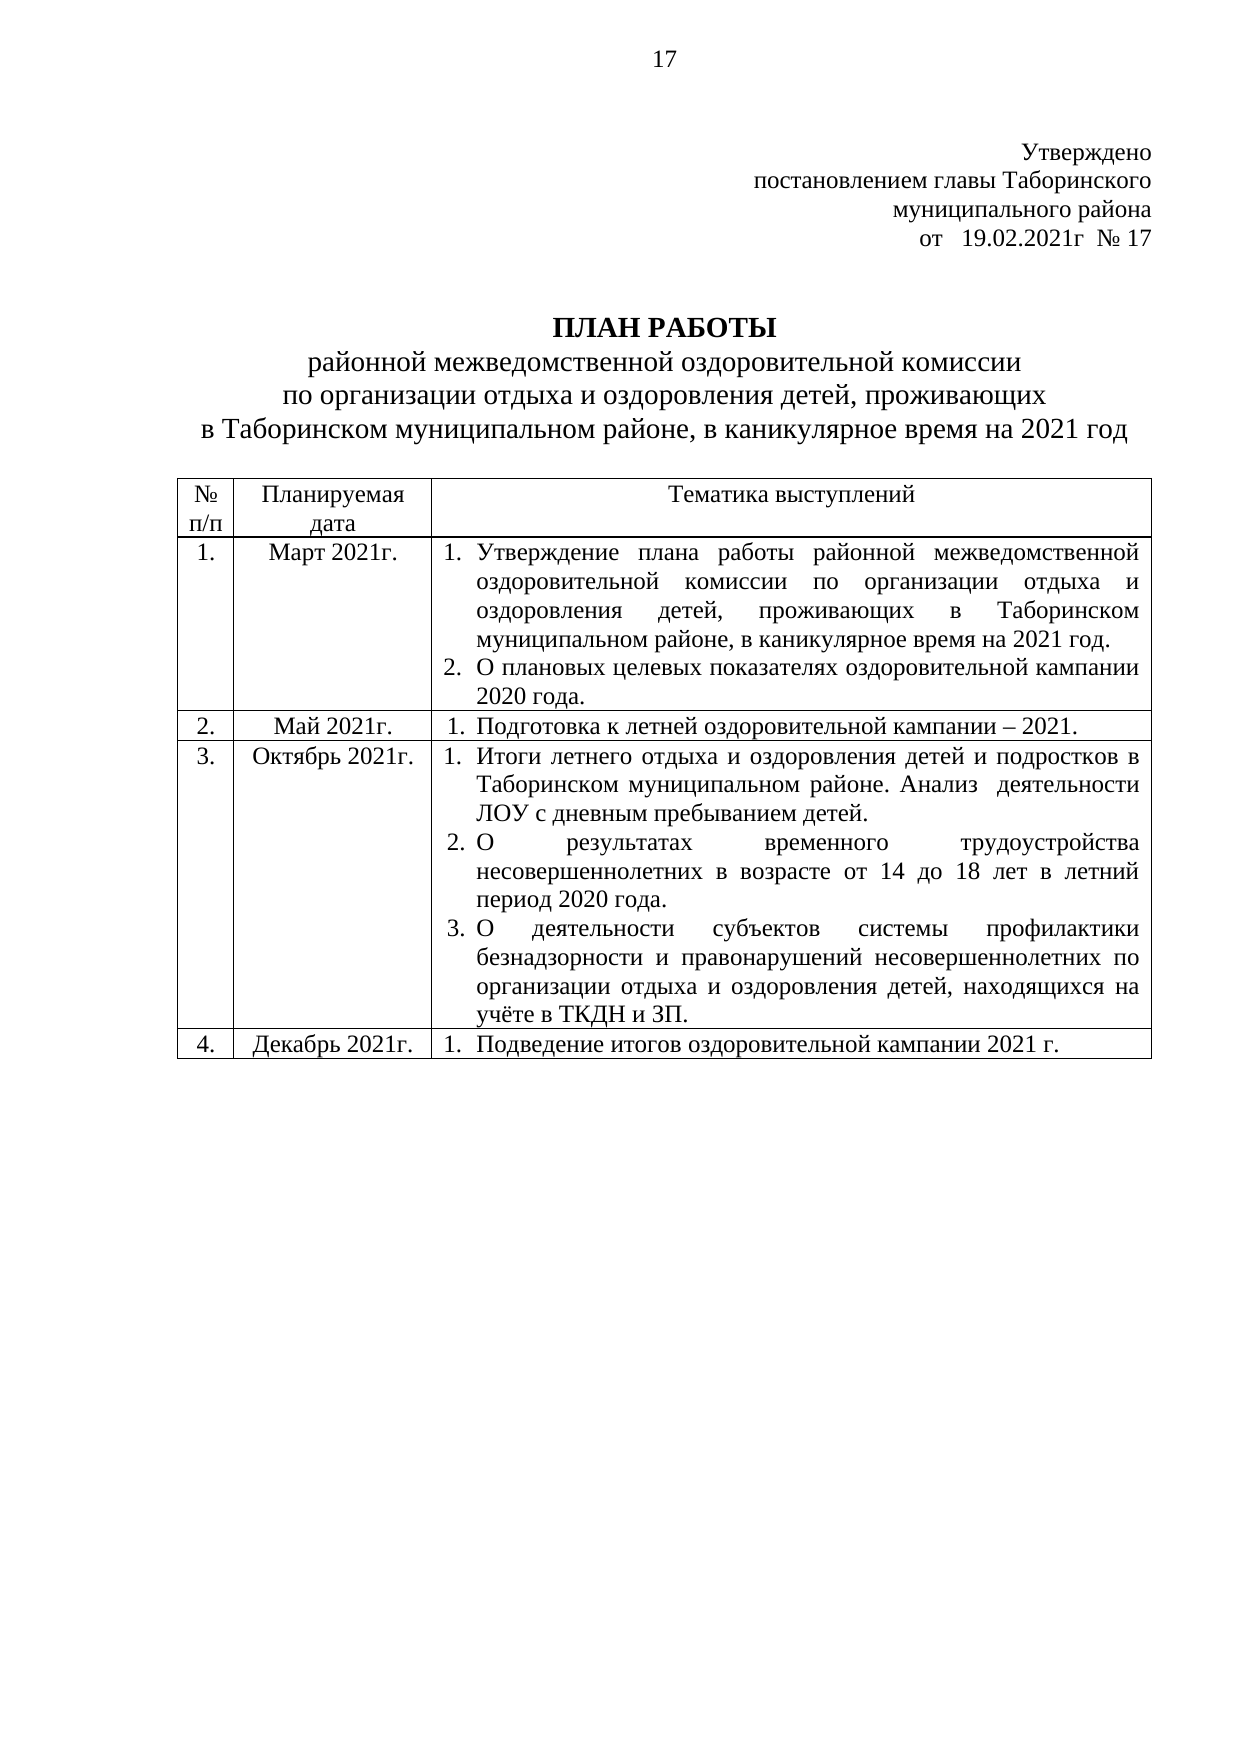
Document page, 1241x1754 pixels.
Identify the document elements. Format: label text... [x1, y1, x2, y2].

table_header № п/п [178, 479, 233, 536]
table_cell Утверждение плана работы районной межведомственной оздоровительной комиссии по организации отдыха и оздоровления детей, проживающих в Таборинском муниципальном районе, в каникулярное время на 2021 год. О плановых целевых показателях оздоровительной кампании 2020 года. [432, 538, 1151, 710]
table_cell Март 2021г. [234, 538, 431, 710]
text Утверждено [758, 137, 1152, 165]
table_cell Октябрь 2021г. [234, 741, 431, 1028]
table_cell 1. [178, 538, 233, 710]
table_cell Итоги летнего отдыха и оздоровления детей и подростков в Таборинском муниципальном районе. Анализ деятельности ЛОУ с дневным пребыванием детей. О результатах временного трудоустройства несовершеннолетних в возрасте от 14 до 18 лет в летний период 2020 года. О деятельности субъектов системы профилактики безнадзорности и правонарушений несовершеннолетних по организации отдыха и оздоровления детей, находящихся на учёте в ТКДН и ЗП. [432, 741, 1151, 1028]
table_cell 3. [178, 741, 233, 1028]
table_cell Подготовка к летней оздоровительной кампании – 2021. [432, 711, 1151, 740]
table_cell 4. [178, 1029, 233, 1058]
text районной межведомственной оздоровительной комиссии [177, 344, 1152, 377]
text постановлением главы Таборинского муниципального района [694, 165, 1152, 223]
text от 19.02.2021г № 17 [758, 223, 1152, 252]
table_cell Декабрь 2021г. [234, 1029, 431, 1058]
table_header Тематика выступлений [432, 479, 1151, 536]
title ПЛАН РАБОТЫ [177, 310, 1152, 344]
table_cell Подведение итогов оздоровительной кампании 2021 г. [432, 1029, 1151, 1058]
table_header Планируемая дата [234, 479, 431, 536]
text в Таборинском муниципальном районе, в каникулярное время на 2021 год [177, 411, 1152, 444]
text по организации отдыха и оздоровления детей, проживающих [177, 377, 1152, 411]
table_cell 2. [178, 711, 233, 740]
table_cell Май 2021г. [234, 711, 431, 740]
